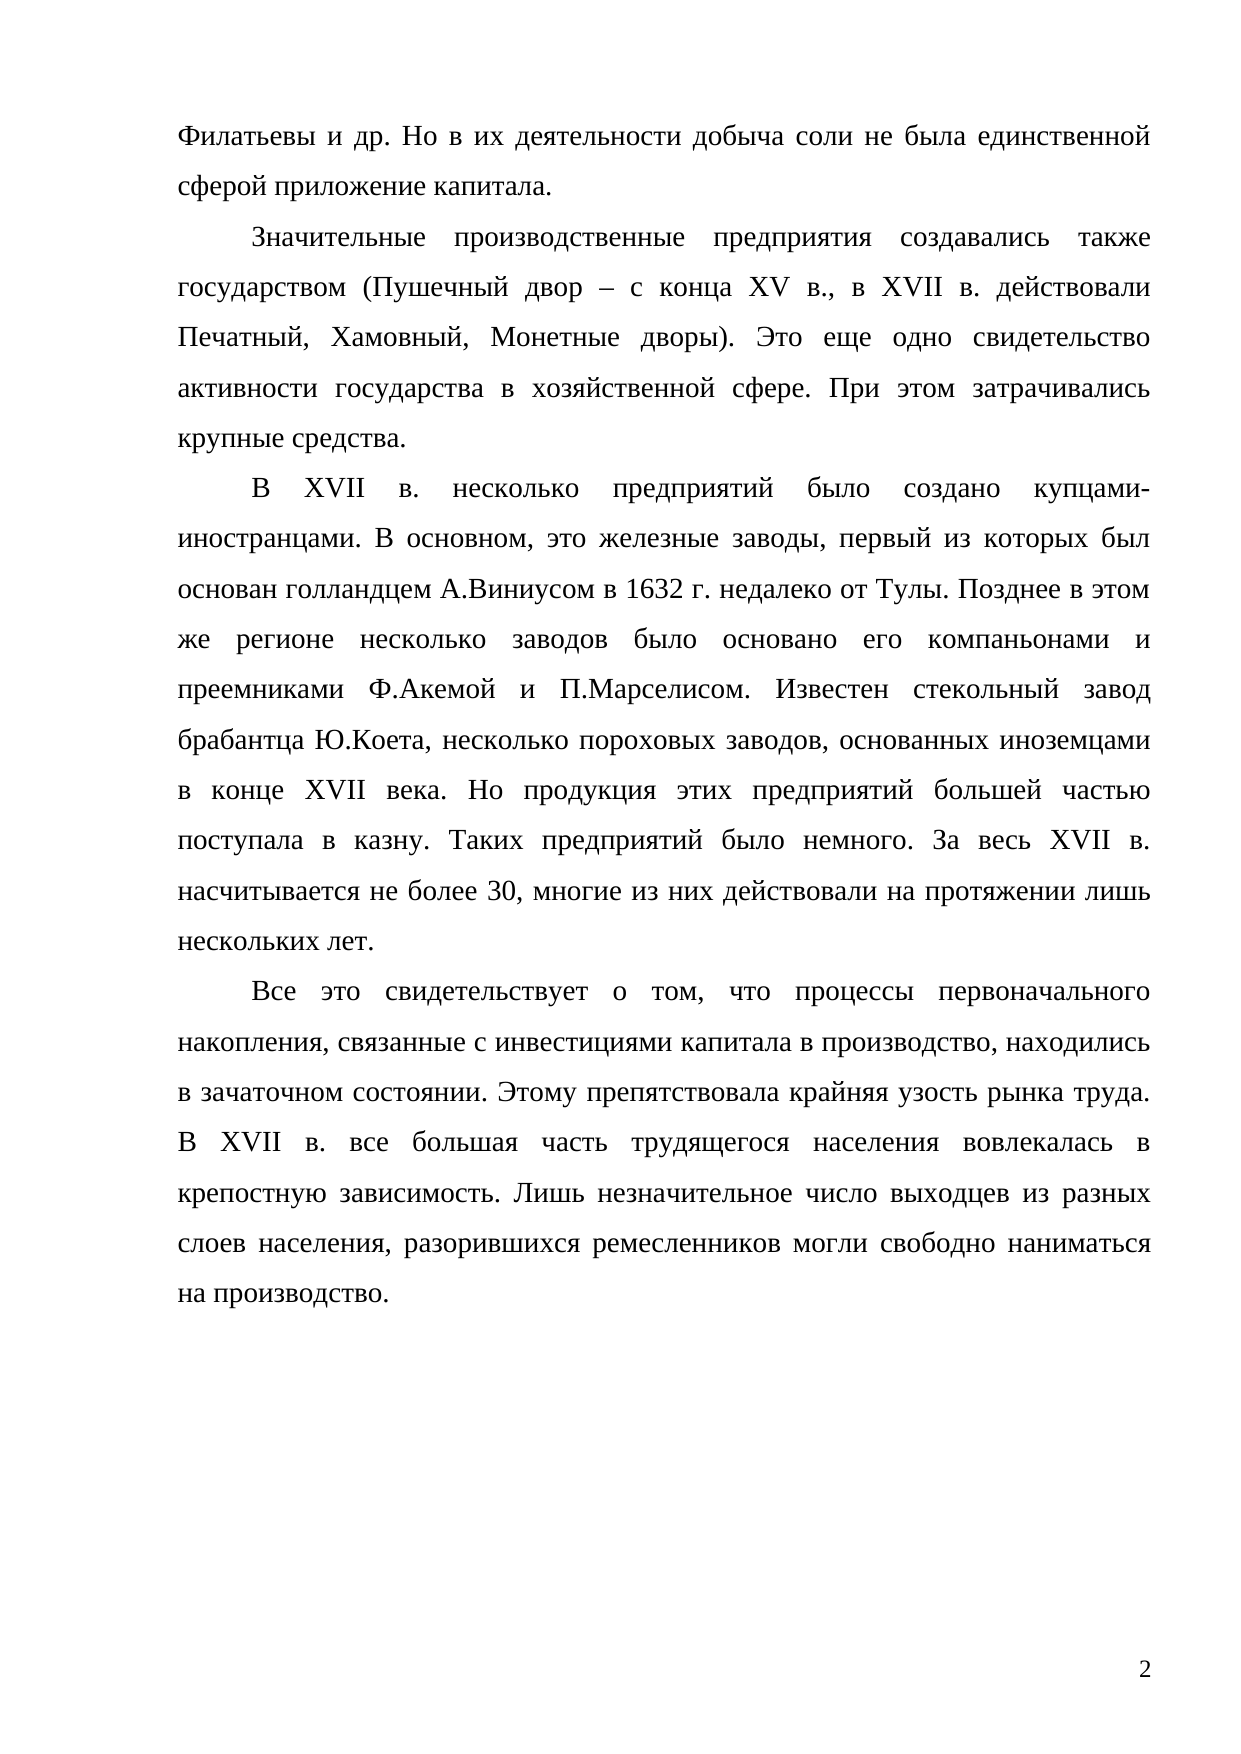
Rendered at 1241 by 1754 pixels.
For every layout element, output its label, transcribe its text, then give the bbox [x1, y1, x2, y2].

text Все это свидетельствует о том, что процессы первоначального накопления, связанные с инвестициями капитала в производство, находились в зачаточном состоянии. Этому препятствовала крайняя узость рынка труда. В XVII в. все большая часть трудящегося населения вовлекалась в крепостную зависимость. Лишь незначительное число выходцев из разных слоев населения, разорившихся ремесленников могли свободно наниматься на производство. [177, 973, 1152, 1309]
text Значительные производственные предприятия создавались также государством (Пушечный двор – с конца XV в., в XVII в. действовали Печатный, Хамовный, Монетные дворы). Это еще одно свидетельство активности государства в хозяйственной сфере. При этом затрачивались крупные средства. [177, 219, 1152, 453]
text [177, 118, 1152, 202]
text В XVII в. несколько предприятий было создано купцами-иностранцами. В основном, это железные заводы, первый из которых был основан голландцем А.Виниусом в 1632 г. недалеко от Тулы. Позднее в этом же регионе несколько заводов было основано его компаньонами и преемниками Ф.Акемой и П.Марселисом. Известен стекольный завод брабантца Ю.Коета, несколько пороховых заводов, основанных иноземцами в конце XVII века. Но продукция этих предприятий большей частью поступала в казну. Таких предприятий было немного. За весь XVII в. насчитывается не более 30, многие из них действовали на протяжении лишь нескольких лет. [177, 470, 1152, 957]
